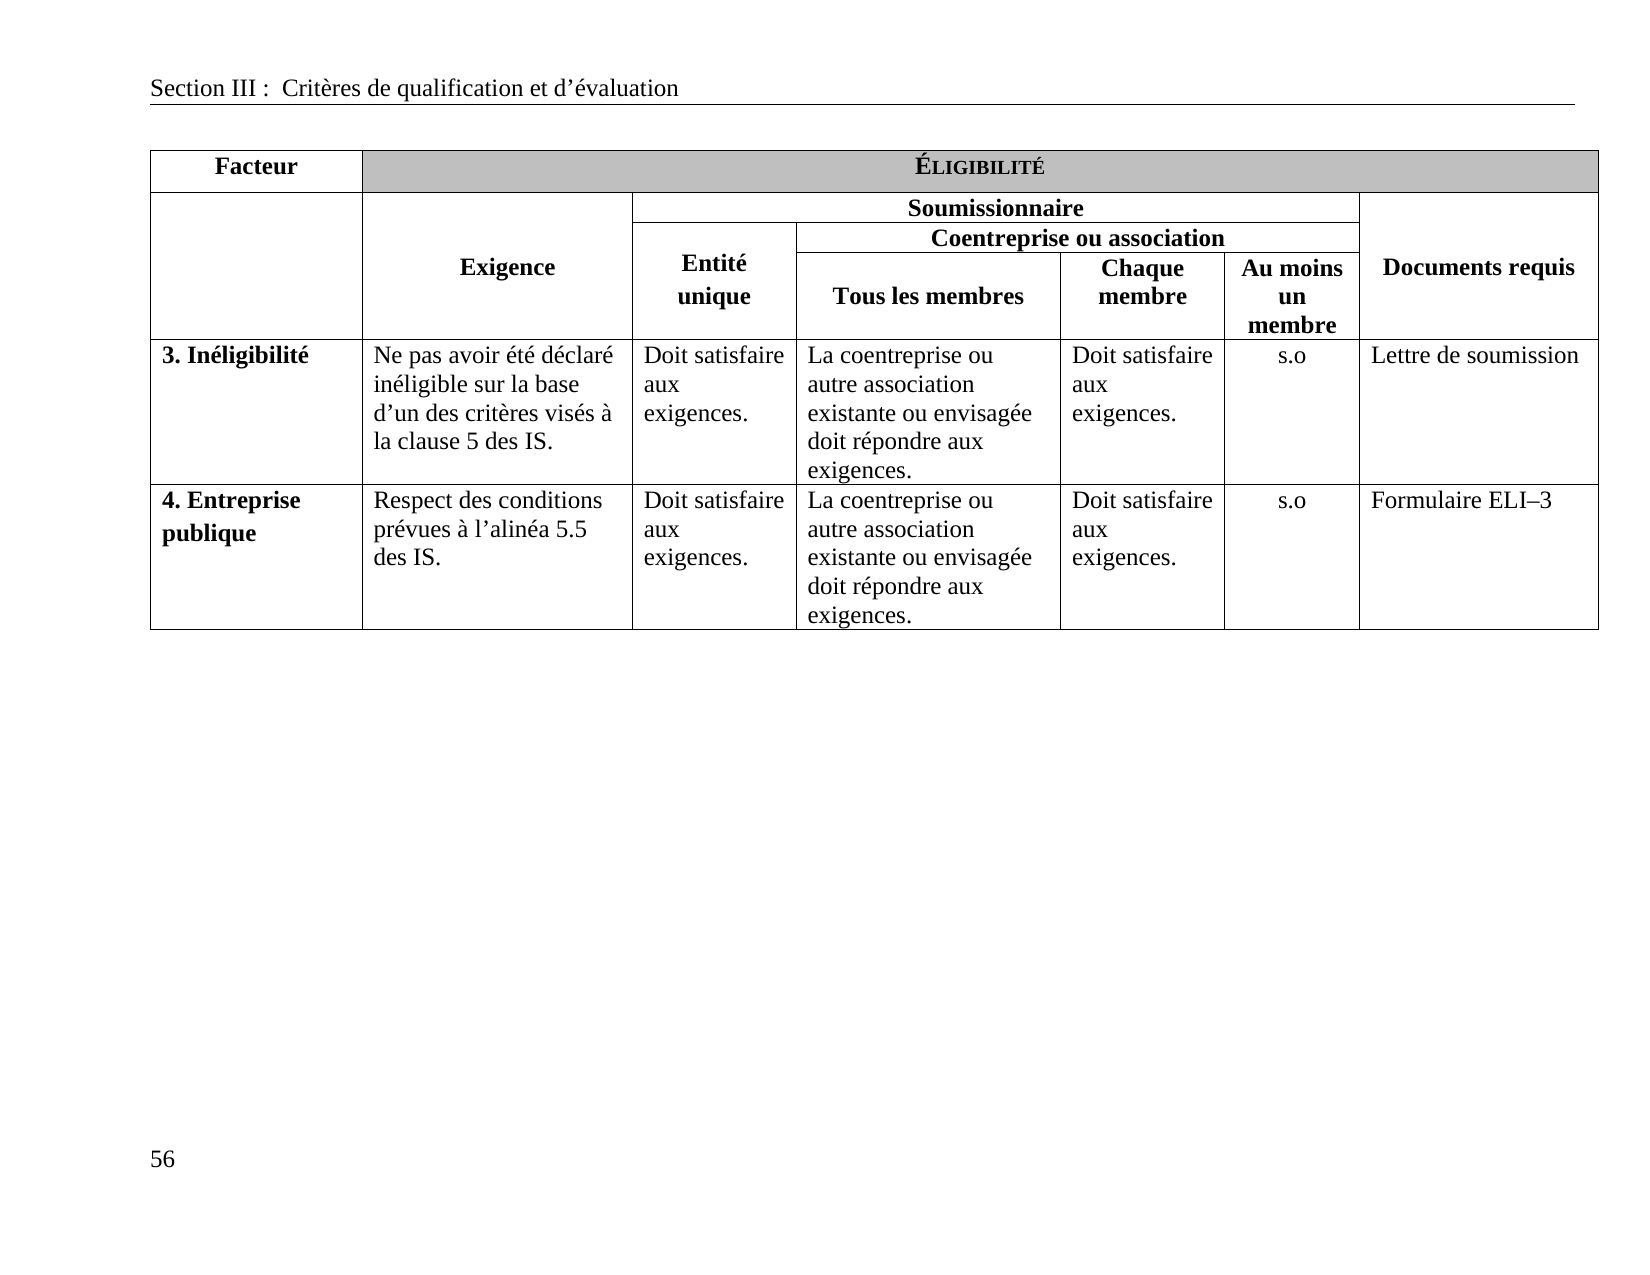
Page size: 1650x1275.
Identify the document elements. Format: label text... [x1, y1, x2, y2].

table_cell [797, 340, 1060, 484]
table_cell Respect des conditions prévues à l’alinéa 5.5 des IS. [363, 485, 632, 629]
table_header Facteur [151, 151, 362, 192]
table_cell Doit satisfaire aux exigences. [1061, 485, 1224, 629]
table_cell s.o [1225, 340, 1359, 484]
table_header Éligibilité [363, 151, 1598, 192]
table_cell Formulaire ELI–3 [1360, 485, 1598, 629]
table_cell Doit satisfaire aux exigences. [633, 340, 796, 484]
table_cell Entité unique [633, 223, 796, 339]
table_cell Doit satisfaire aux exigences. [633, 485, 796, 629]
table_cell 3. Inéligibilité [151, 340, 362, 484]
table_cell Au moins un membre [1225, 253, 1359, 339]
table_cell Doit satisfaire aux exigences. [1061, 340, 1224, 484]
table_cell Soumissionnaire [633, 193, 1359, 222]
table_cell Lettre de soumission [1360, 340, 1598, 484]
table_cell s.o [1225, 485, 1359, 629]
table_cell Chaque membre [1061, 253, 1224, 339]
table_cell 4. Entreprise publique [151, 485, 362, 629]
table_cell La coentreprise ou autre association existante ou envisagée doit répondre aux exigences. [797, 485, 1060, 629]
table_cell [151, 193, 362, 339]
table_cell Exigence [363, 193, 632, 339]
table_cell Documents requis [1360, 193, 1598, 339]
table_cell Ne pas avoir été déclaré inéligible sur la base d’un des critères visés à la clause 5 des IS. [363, 340, 632, 484]
table_cell Tous les membres [797, 253, 1060, 339]
table_cell Coentreprise ou association [797, 223, 1359, 252]
